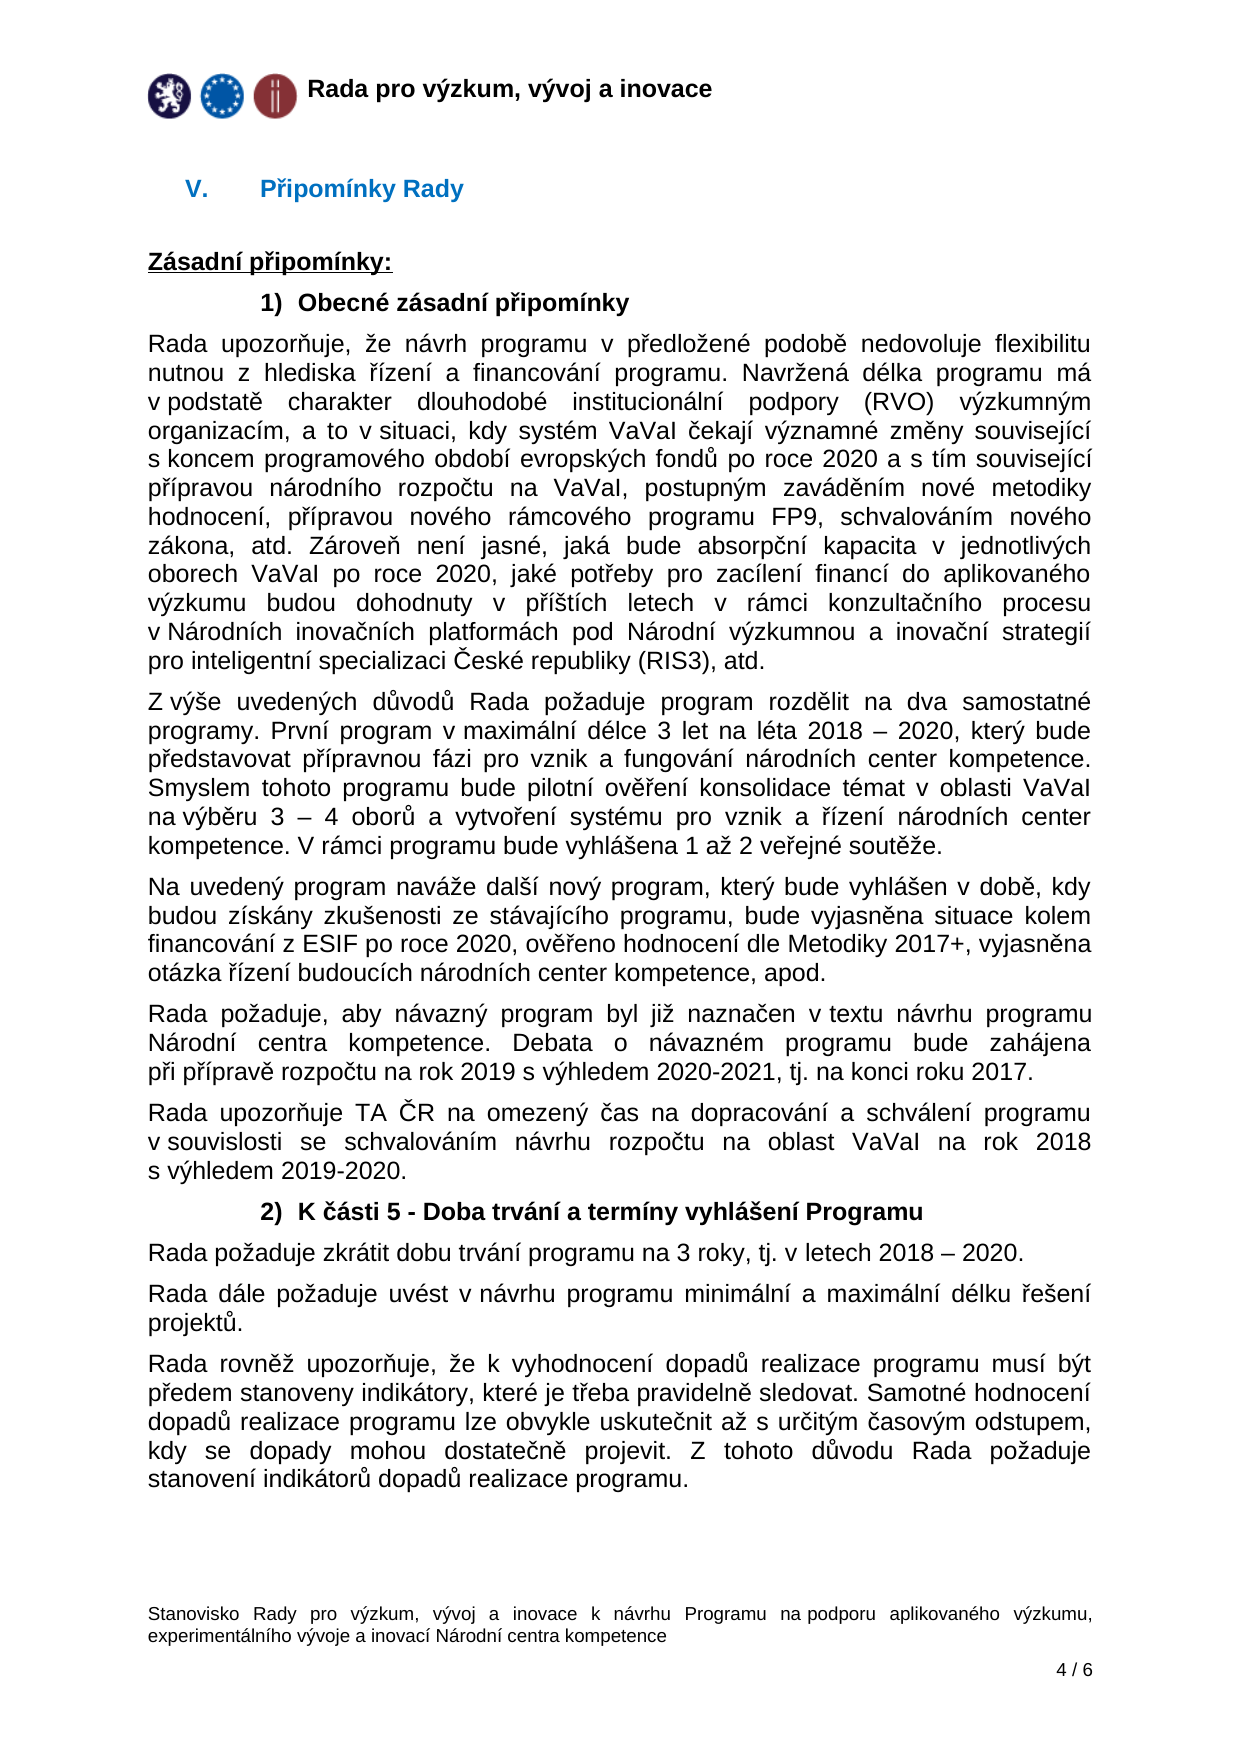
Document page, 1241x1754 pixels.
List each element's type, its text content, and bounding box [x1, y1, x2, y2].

text Zásadní připomínky: [148, 247, 1093, 276]
picture [147, 73, 298, 120]
text Na uvedený program naváže další nový program, který bude vyhlášen v době, kdy budou získány zkušenosti ze stávajícího programu, bude vyjasněna situace kolem financování z ESIF po roce 2020, ověřeno hodnocení dle Metodiky 2017+, vyjasněna otázka řízení budoucích národních center kompetence, apod. [148, 872, 1093, 987]
text Rada požaduje zkrátit dobu trvání programu na 3 roky, tj. v letech 2018 – 2020. [148, 1238, 1093, 1267]
text Rada požaduje, aby návazný program byl již naznačen v textu návrhu programu Národní centra kompetence. Debata o návazném programu bude zahájena při přípravě rozpočtu na rok 2019 s výhledem 2020-2021, tj. na konci roku 2017. [148, 999, 1093, 1086]
list Obecné zásadní připomínky [260, 288, 1093, 317]
text Rada dále požaduje uvést v návrhu programu minimální a maximální délku řešení projektů. [148, 1279, 1093, 1337]
text Rada upozorňuje TA ČR na omezený čas na dopracování a schválení programu v souvislosti se schvalováním návrhu rozpočtu na oblast VaVaI na rok 2018 s výhledem 2019-2020. [148, 1098, 1093, 1184]
text Rada upozorňuje, že návrh programu v předložené podobě nedovoluje flexibilitu nutnou z hlediska řízení a financování programu. Navržená délka programu má v podstatě charakter dlouhodobé institucionální podpory (RVO) výzkumným organizacím, a to v situaci, kdy systém VaVaI čekají významné změny související s koncem programového období evropských fondů po roce 2020 a s tím související přípravou národního rozpočtu na VaVaI, postupným zaváděním nové metodiky hodnocení, přípravou nového rámcového programu FP9, schvalováním nového zákona, atd. Zároveň není jasné, jaká bude absorpční kapacita v jednotlivých oborech VaVaI po roce 2020, jaké potřeby pro zacílení financí do aplikovaného výzkumu budou dohodnuty v příštích letech v rámci konzultačního procesu v Národních inovačních platformách pod Národní výzkumnou a inovační strategií pro inteligentní specializaci České republiky (RIS3), atd. [148, 329, 1093, 674]
text Z výše uvedených důvodů Rada požaduje program rozdělit na dva samostatné programy. První program v maximální délce 3 let na léta 2018 – 2020, který bude představovat přípravnou fázi pro vznik a fungování národních center kompetence. Smyslem tohoto programu bude pilotní ověření konsolidace témat v oblasti VaVaI na výběru 3 – 4 oborů a vytvoření systému pro vznik a řízení národních center kompetence. V rámci programu bude vyhlášena 1 až 2 veřejné soutěže. [148, 687, 1093, 859]
list Připomínky Rady [185, 174, 1093, 203]
text Rada rovněž upozorňuje, že k vyhodnocení dopadů realizace programu musí být předem stanoveny indikátory, které je třeba pravidelně sledovat. Samotné hodnocení dopadů realizace programu lze obvykle uskutečnit až s určitým časovým odstupem, kdy se dopady mohou dostatečně projevit. Z tohoto důvodu Rada požaduje stanovení indikátorů dopadů realizace programu. [148, 1349, 1093, 1493]
list K části 5 - Doba trvání a termíny vyhlášení Programu [260, 1197, 1093, 1226]
